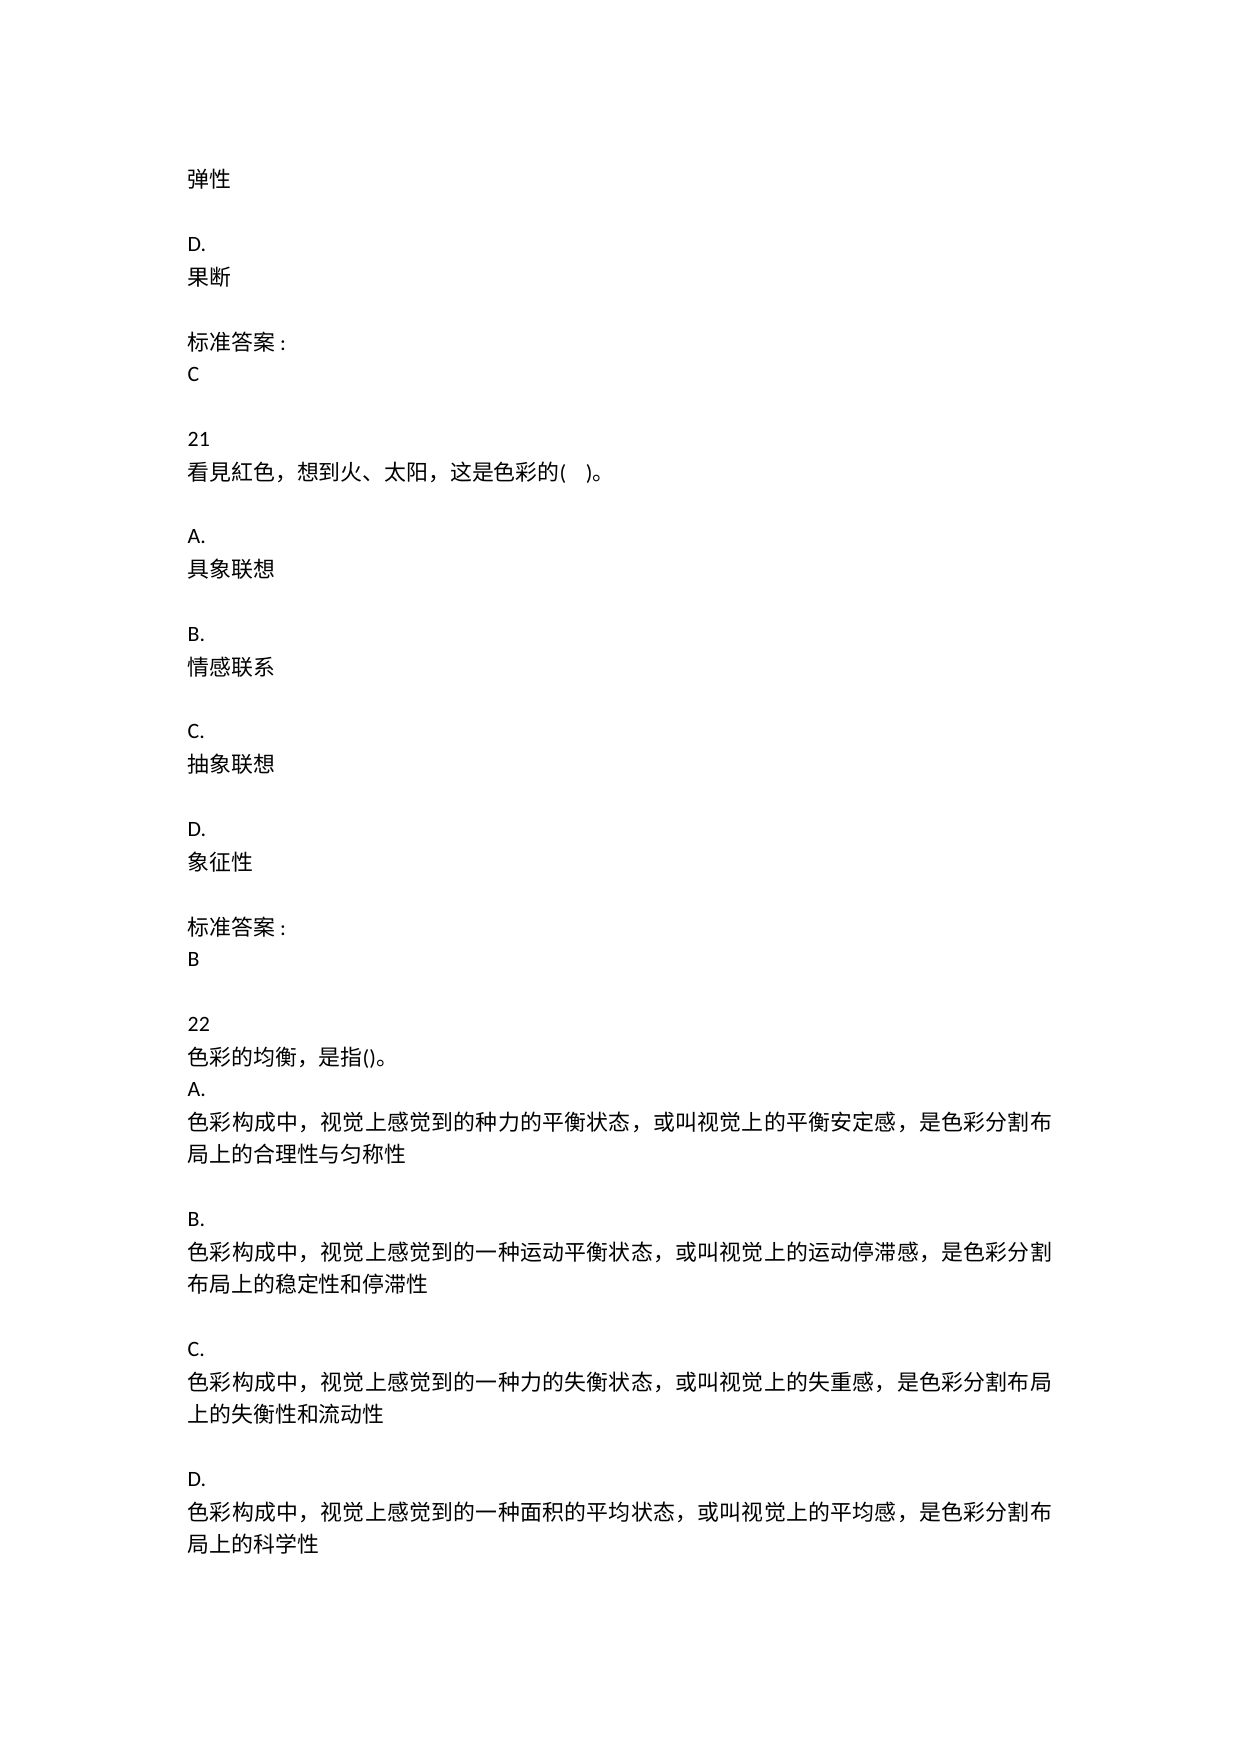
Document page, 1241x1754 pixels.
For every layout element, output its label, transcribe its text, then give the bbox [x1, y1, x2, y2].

text 看見紅色，想到火、太阳，这是色彩的( )。 [187, 454, 1053, 487]
text 标准答案 : [187, 909, 1053, 942]
text D. [187, 227, 1053, 259]
text D. [187, 1462, 1053, 1494]
text 弹性 [187, 162, 1053, 194]
text 22 [187, 1007, 1053, 1039]
text 色彩构成中，视觉上感觉到的一种力的失衡状态，或叫视觉上的失重感，是色彩分割布局上的失衡性和流动性 [187, 1364, 1053, 1429]
text B. [187, 1202, 1053, 1234]
text 象征性 [187, 844, 1053, 877]
text B [187, 942, 1053, 974]
text 情感联系 [187, 649, 1053, 682]
text 抽象联想 [187, 747, 1053, 779]
text D. [187, 812, 1053, 844]
text A. [187, 1072, 1053, 1104]
text 色彩的均衡，是指()。 [187, 1039, 1053, 1072]
text 标准答案 : [187, 324, 1053, 357]
text 果断 [187, 259, 1053, 292]
text C. [187, 714, 1053, 747]
text A. [187, 519, 1053, 552]
text 21 [187, 422, 1053, 454]
text 色彩构成中，视觉上感觉到的一种运动平衡状态，或叫视觉上的运动停滞感，是色彩分割布局上的稳定性和停滞性 [187, 1234, 1053, 1299]
text B. [187, 617, 1053, 649]
text 色彩构成中，视觉上感觉到的一种面积的平均状态，或叫视觉上的平均感，是色彩分割布局上的科学性 [187, 1494, 1053, 1559]
text 色彩构成中，视觉上感觉到的种力的平衡状态，或叫视觉上的平衡安定感，是色彩分割布局上的合理性与匀称性 [187, 1104, 1053, 1169]
text C. [187, 1332, 1053, 1364]
text C [187, 357, 1053, 389]
text 具象联想 [187, 552, 1053, 584]
